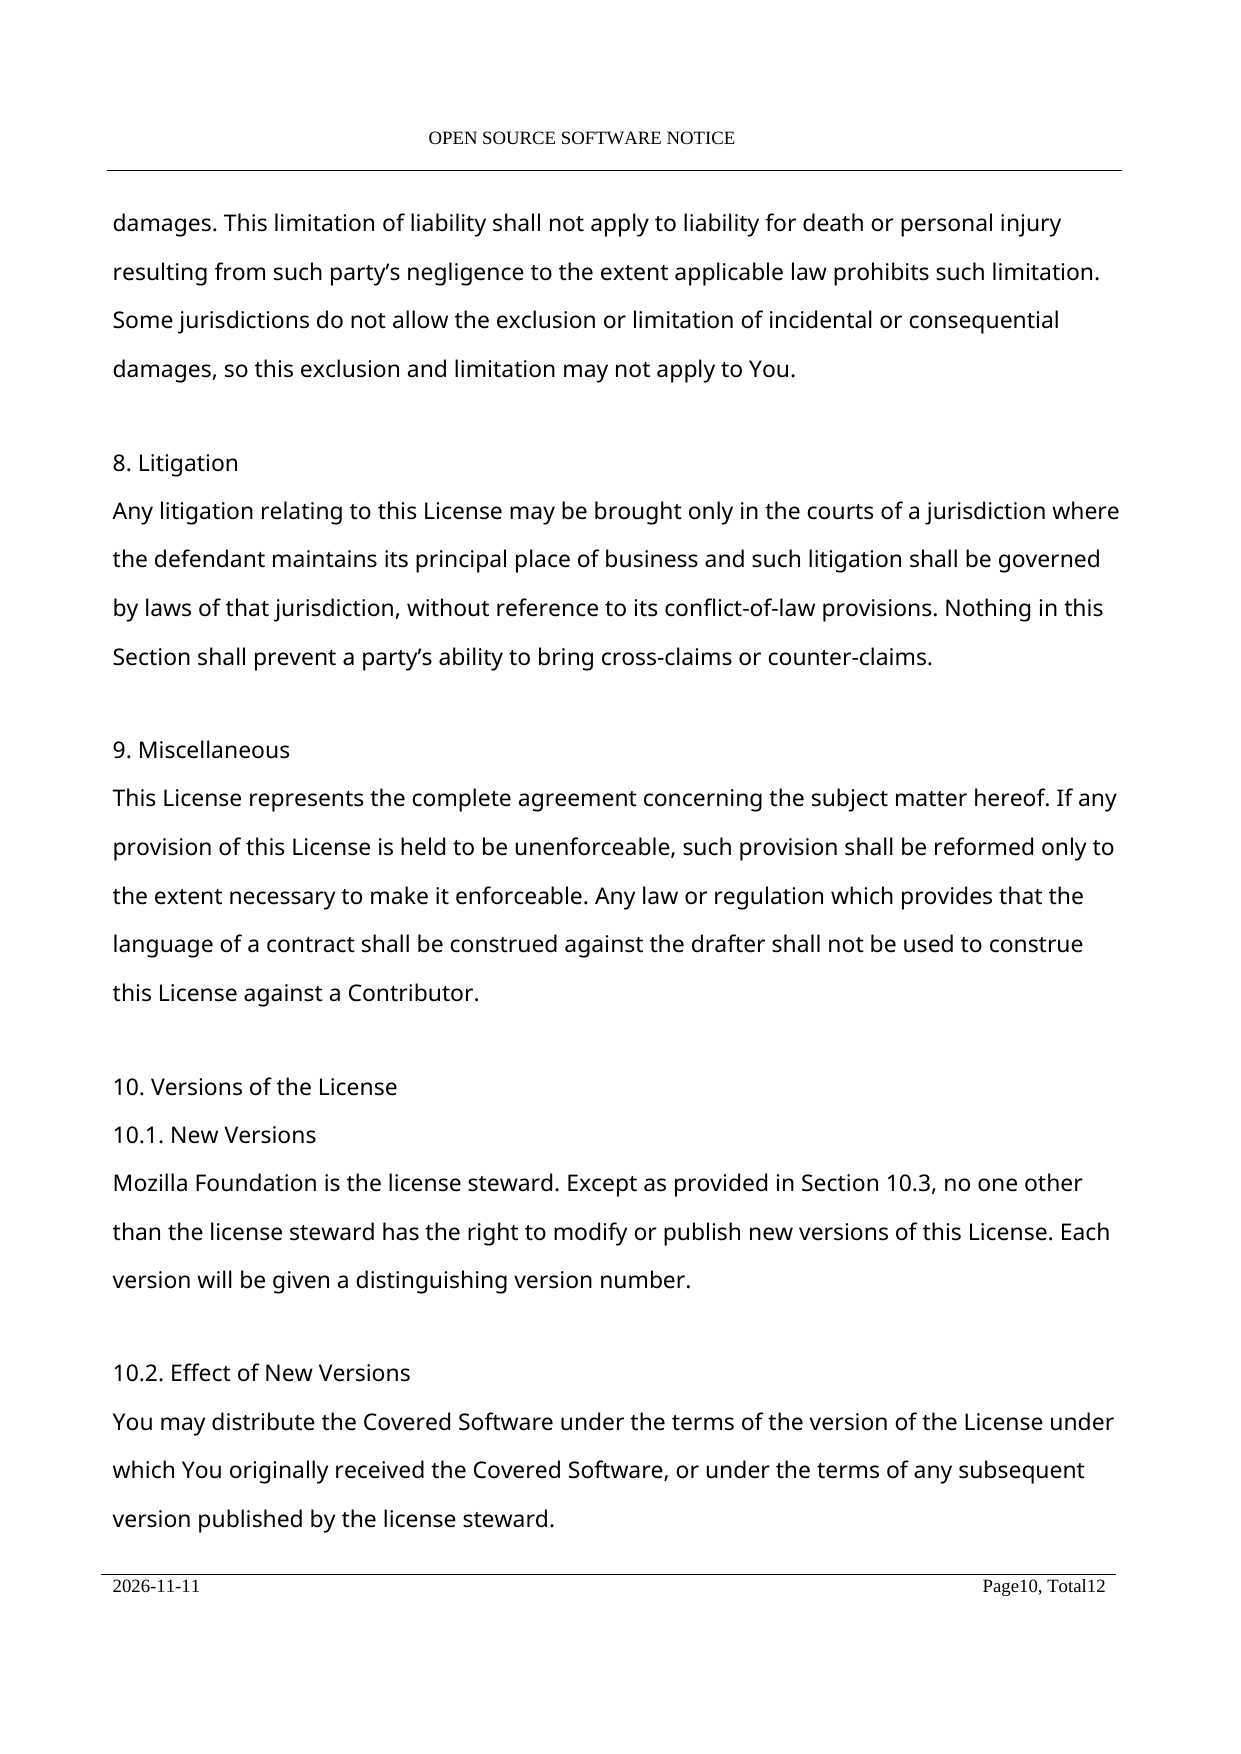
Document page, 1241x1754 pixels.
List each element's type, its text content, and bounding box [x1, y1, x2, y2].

text Mozilla Foundation is the license steward. Except as provided in Section 10.3, no one other than the license steward has the right to modify or publish new versions of this License. Each version will be given a distinguishing version number. [112, 1166, 1128, 1296]
text 10.1. New Versions [112, 1118, 1128, 1150]
text 9. Miscellaneous [112, 733, 1128, 766]
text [112, 206, 1128, 385]
text Any litigation relating to this License may be brought only in the courts of a jurisdiction where the defendant maintains its principal place of business and such litigation shall be governed by laws of that jurisdiction, without reference to its conflict-of-law provisions. Nothing in this Section shall prevent a party’s ability to bring cross-claims or counter-claims. [112, 494, 1128, 673]
text 8. Litigation [112, 446, 1128, 478]
text This License represents the complete agreement concerning the subject matter hereof. If any provision of this License is held to be unenforceable, such provision shall be reformed only to the extent necessary to make it enforceable. Any law or regulation which provides that the language of a contract shall be construed against the drafter shall not be used to construe this License against a Contributor. [112, 782, 1128, 1009]
text You may distribute the Covered Software under the terms of the version of the License under which You originally received the Covered Software, or under the terms of any subsequent version published by the license steward. [112, 1405, 1128, 1535]
text 10.2. Effect of New Versions [112, 1357, 1128, 1389]
text 10. Versions of the License [112, 1070, 1128, 1102]
